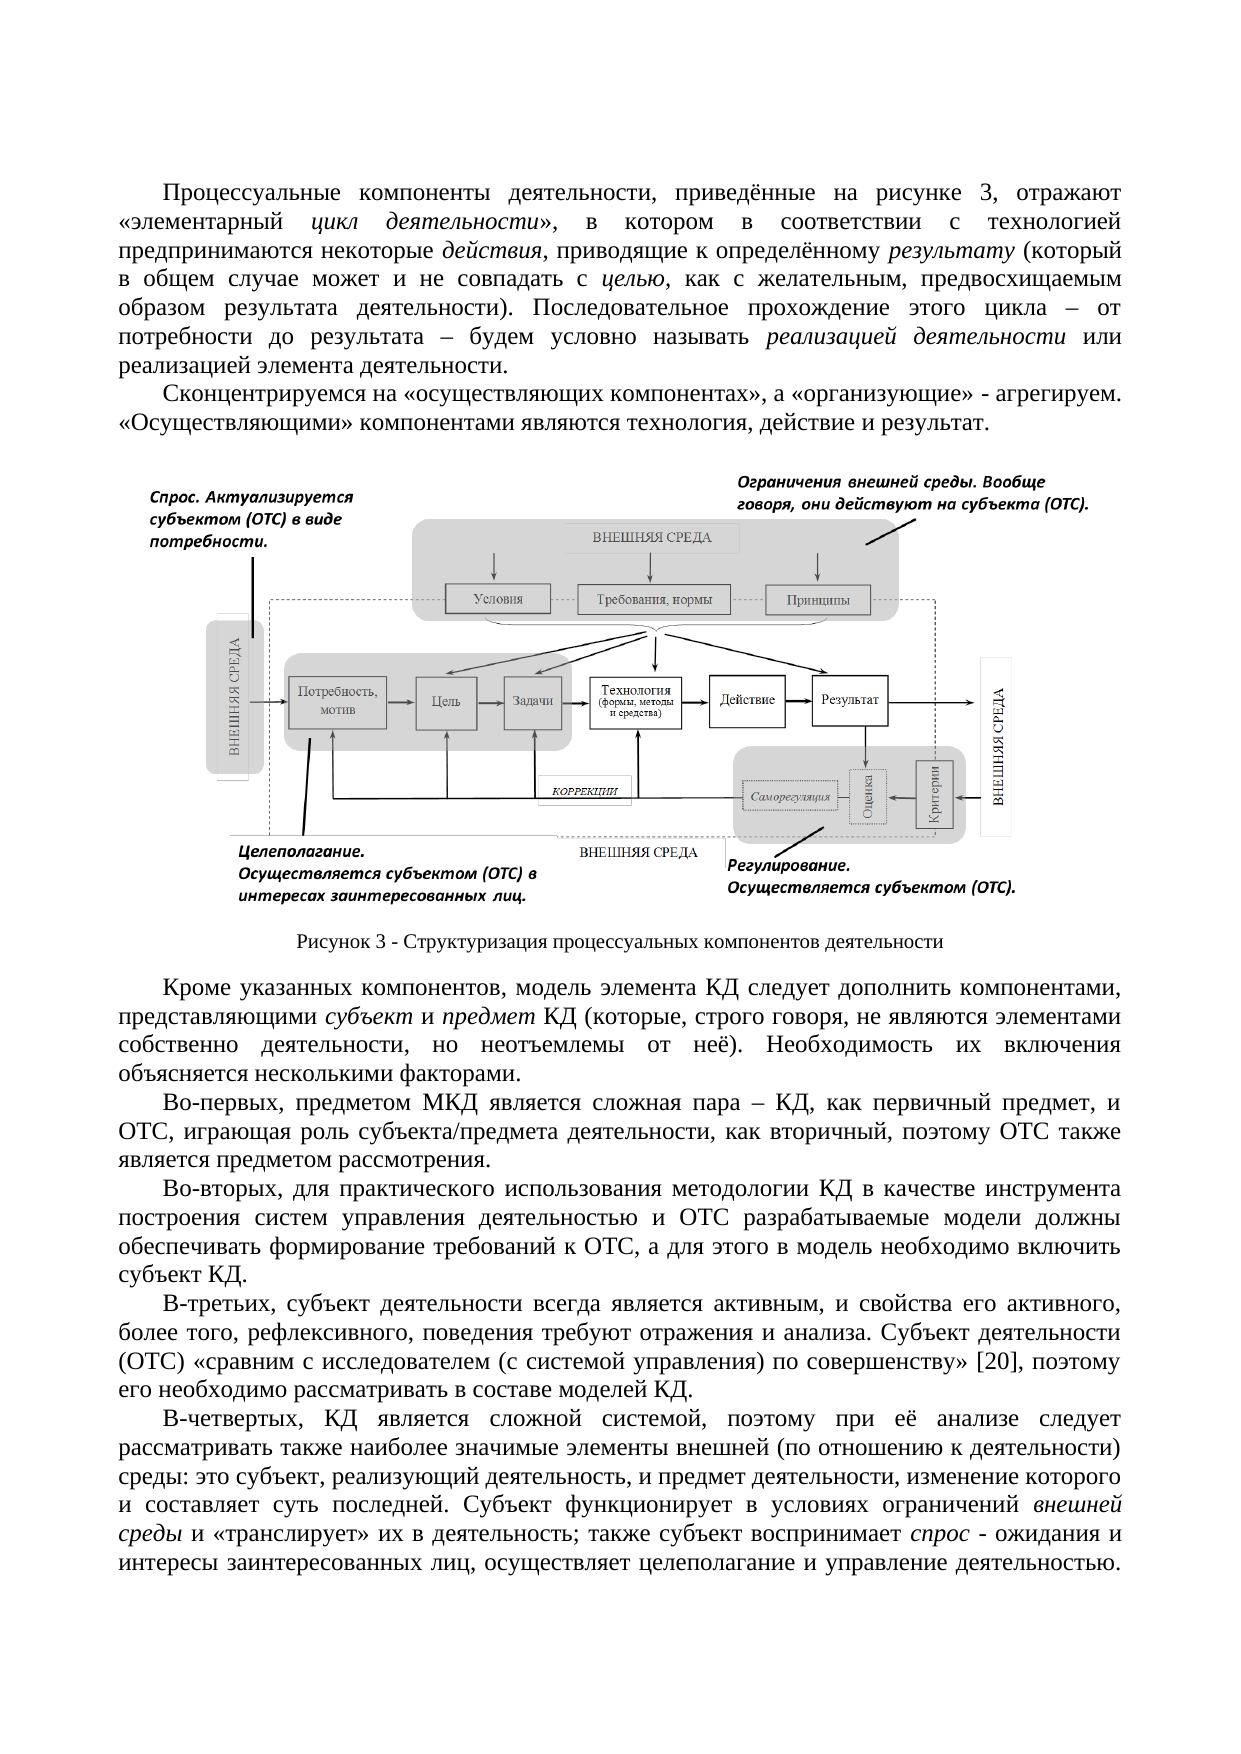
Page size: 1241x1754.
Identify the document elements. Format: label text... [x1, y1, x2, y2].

text Процессуальные компоненты деятельности, приведённые на рисунке 3, отражают «элементарный цикл деятельности», в котором в соответствии с технологией предпринимаются некоторые действия, приводящие к определённому результату (который в общем случае может и не совпадать с целью, как с желательным, предвосхищаемым образом результата деятельности). Последовательное прохождение этого цикла – от потребности до результата – будем условно называть реализацией деятельности или реализацией элемента деятельности. [118, 177, 1122, 378]
text Рисунок 3 - Структуризация процессуальных компонентов деятельности [118, 929, 1122, 953]
text В-третьих, субъект деятельности всегда является активным, и свойства его активного, более того, рефлексивного, поведения требуют отражения и анализа. Субъект деятельности (ОТС) «сравним с исследователем (с системой управления) по совершенству» [20], поэтому его необходимо рассматривать в составе моделей КД. [118, 1288, 1122, 1403]
text Во-первых, предметом МКД является сложная пара – КД, как первичный предмет, и ОТС, играющая роль субъекта/предмета деятельности, как вторичный, поэтому ОТС также является предметом рассмотрения. [118, 1087, 1122, 1173]
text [118, 1403, 1122, 1576]
text Кроме указанных компонентов, модель элемента КД следует дополнить компонентами, представляющими субъект и предмет КД (которые, строго говоря, не являются элементами собственно деятельности, но неотъемлемы от неё). Необходимость их включения объясняется несколькими факторами. [118, 972, 1122, 1087]
text Сконцентрируемся на «осуществляющих компонентах», а «организующие» - агрегируем. «Осуществляющими» компонентами являются технология, действие и результат. [118, 378, 1122, 436]
text Во-вторых, для практического использования методологии КД в качестве инструмента построения систем управления деятельностью и ОТС разрабатываемые модели должны обеспечивать формирование требований к ОТС, а для этого в модель необходимо включить субъект КД. [118, 1173, 1122, 1288]
picture [138, 464, 1102, 917]
